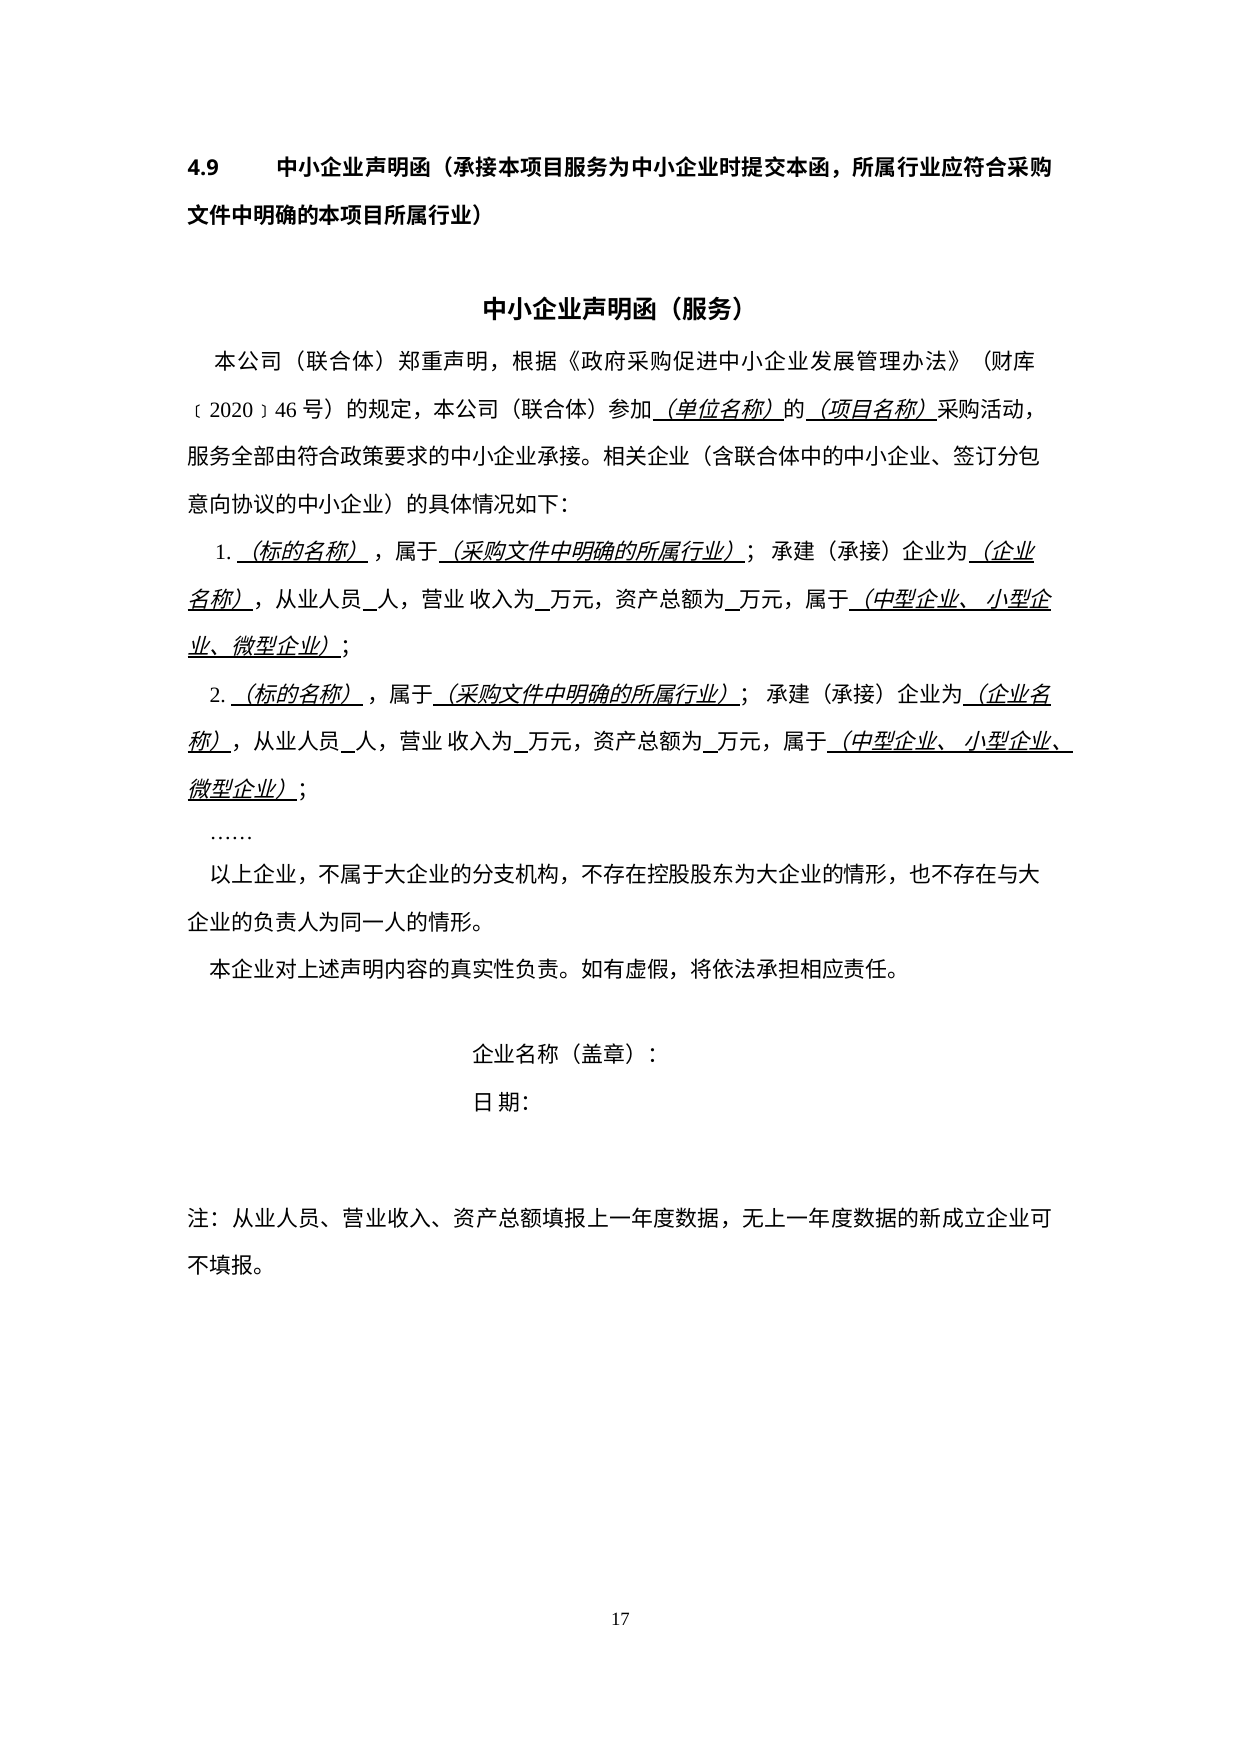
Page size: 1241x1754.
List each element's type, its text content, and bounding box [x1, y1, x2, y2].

subtitle 4.9 中小企业声明函（承接本项目服务为中小企业时提交本函，所属行业应符合采购文件中明确的本项目所属行业） [187, 150, 1053, 229]
text 本公司（联合体）郑重声明，根据《政府采购促进中小企业发展管理办法》（财库﹝2020﹞46 号）的规定，本公司（联合体）参加（单位名称）的（项目名称）采购活动，服务全部由符合政策要求的中小企业承接。相关企业（含联合体中的中小企业、签订分包意向协议的中小企业）的具体情况如下： [187, 344, 1053, 518]
text …… [187, 819, 1053, 844]
text 以上企业，不属于大企业的分支机构，不存在控股股东为大企业的情形，也不存在与大企业的负责人为同一人的情形。 [187, 857, 1053, 936]
text 日 期： [187, 1085, 1053, 1117]
text 企业名称（盖章）： [187, 1037, 1053, 1069]
text 中小企业声明函（服务） [187, 290, 1053, 326]
text 本企业对上述声明内容的真实性负责。如有虚假，将依法承担相应责任。 [187, 952, 1053, 984]
text 2. （标的名称） ，属于（采购文件中明确的所属行业）； 承建（承接）企业为（企业名称），从业人员 人，营业 收入为 万元，资产总额为 万元，属于（中型企业、 小型企业、微型企业）； [187, 677, 1053, 803]
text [187, 1201, 1053, 1280]
text 1. （标的名称） ，属于（采购文件中明确的所属行业）； 承建（承接）企业为（企业名称），从业人员 人，营业 收入为 万元，资产总额为 万元，属于（中型企业、 小型企业、微型企业）； [187, 534, 1053, 661]
